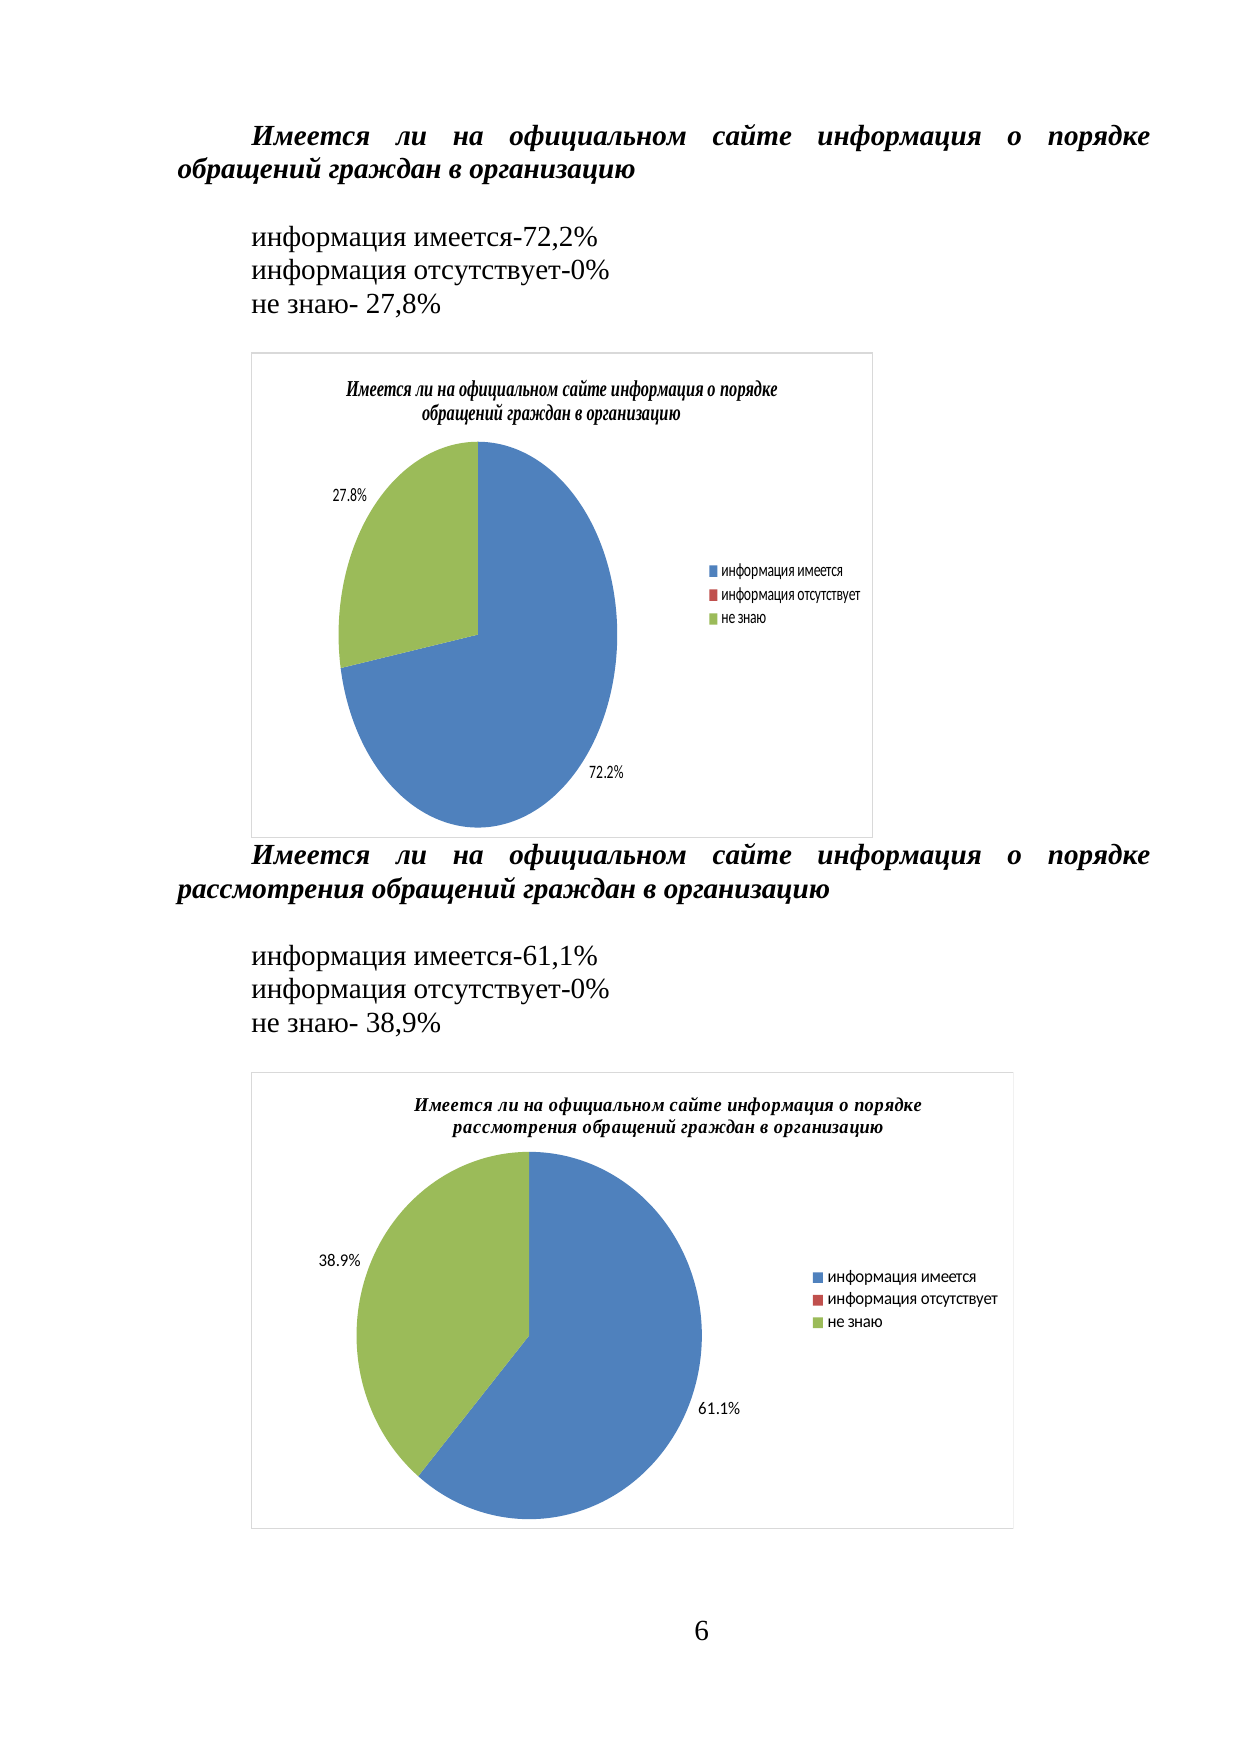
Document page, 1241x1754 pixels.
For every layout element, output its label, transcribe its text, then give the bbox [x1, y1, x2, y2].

text не знаю- 38,9% [177, 1005, 1152, 1038]
text не знаю- 27,8% [177, 286, 1152, 319]
text Имеется ли на официальном сайте информация о порядке обращений граждан в организацию [177, 118, 1152, 185]
text информация имеется-61,1% [177, 938, 1152, 971]
text Имеется ли на официальном сайте информация о порядке рассмотрения обращений граждан в организацию [177, 837, 1152, 904]
text информация имеется-72,2% [177, 219, 1152, 252]
text информация отсутствует-0% [177, 971, 1152, 1005]
text информация отсутствует-0% [177, 252, 1152, 286]
